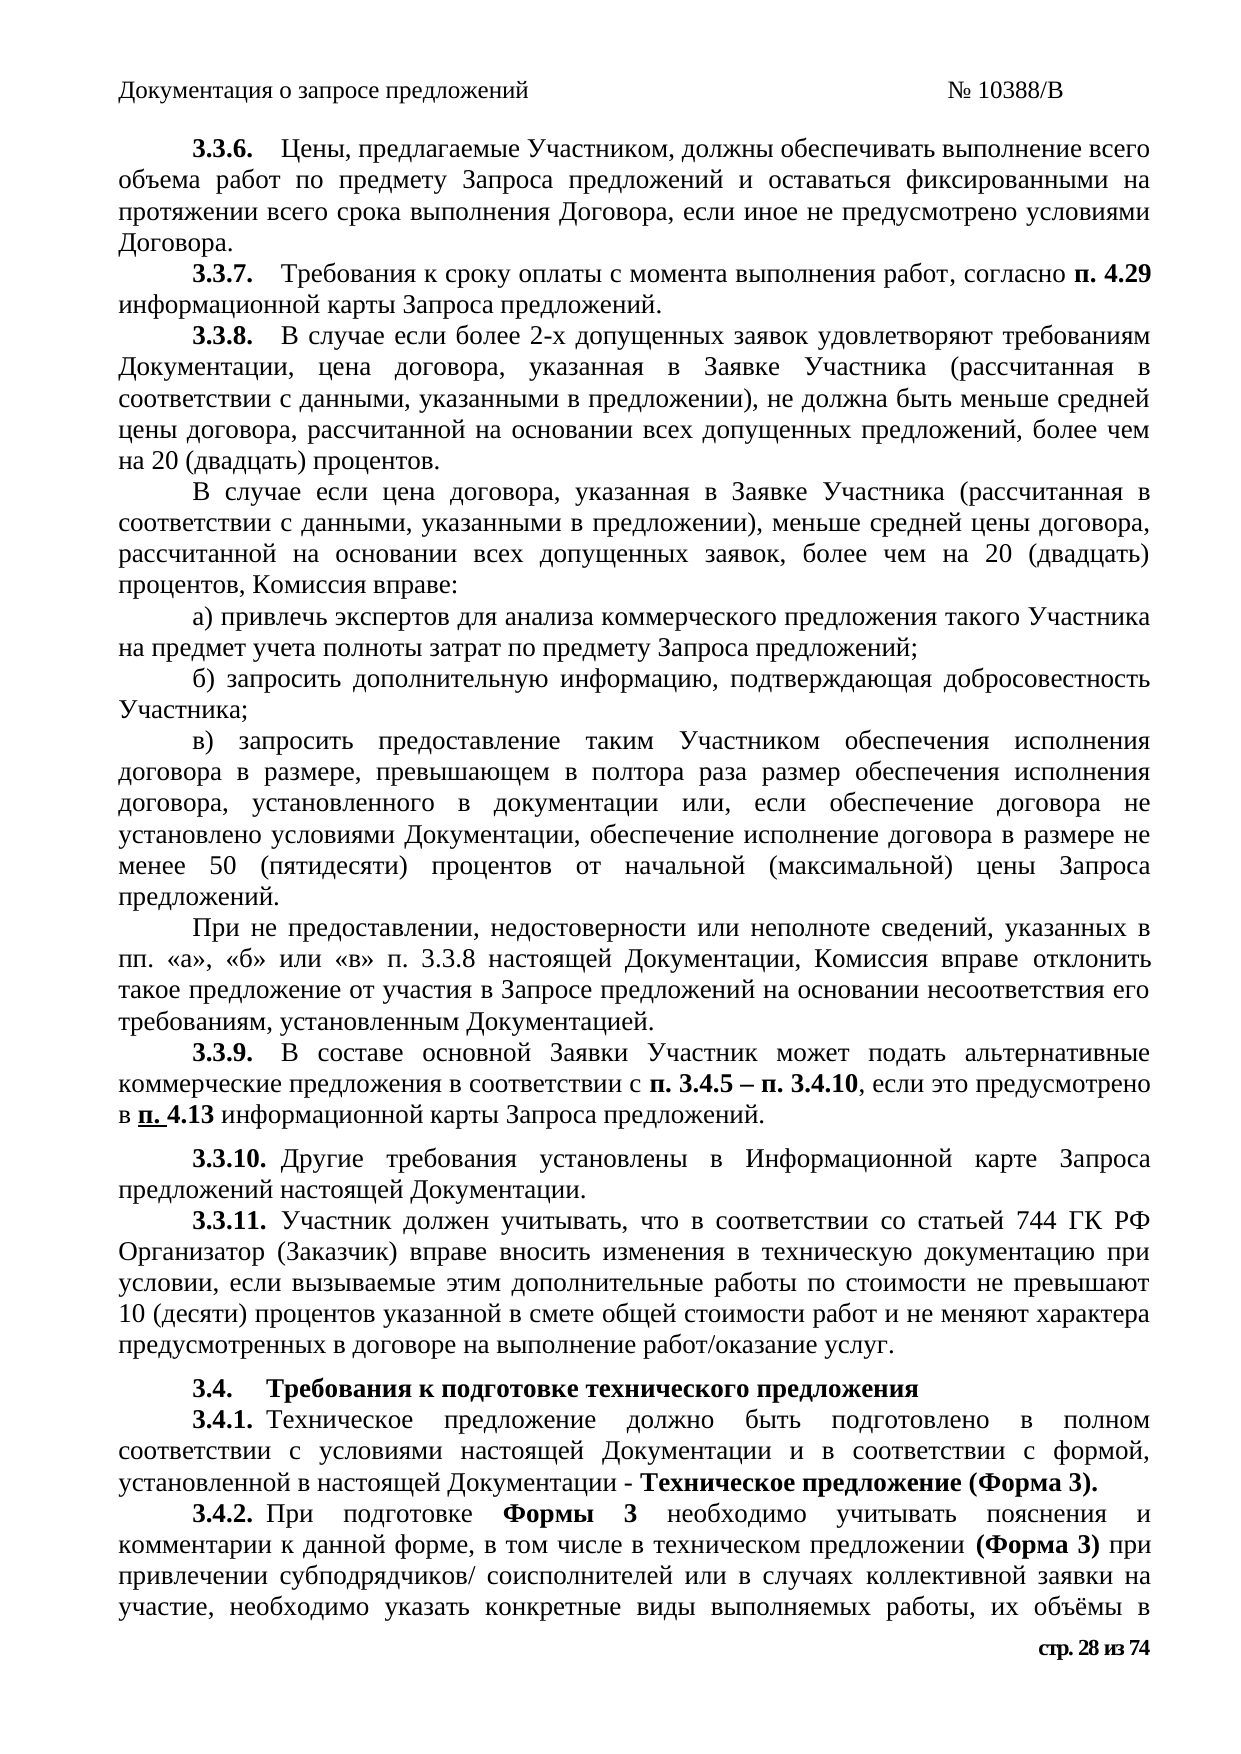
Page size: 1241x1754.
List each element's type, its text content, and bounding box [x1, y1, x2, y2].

list Техническое предложение должно быть подготовлено в полном соответствии с условиями настоящей Документации и в соответствии с формой, установленной в настоящей Документации - Техническое предложение (Форма 3). [118, 1403, 1152, 1497]
subtitle Требования к подготовке технического предложения [118, 1372, 1152, 1403]
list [118, 1497, 1152, 1621]
text В составе основной Заявки Участник может подать альтернативные коммерческие предложения в соответствии с п. 3.4.5 – п. 3.4.10, если это предусмотрено в п. 4.13 информационной карты Запроса предложений. [118, 1036, 1152, 1129]
list Цены, предлагаемые Участником, должны обеспечивать выполнение всего объема работ по предмету Запроса предложений и оставаться фиксированными на протяжении всего срока выполнения Договора, если иное не предусмотрено условиями Договора. [118, 132, 1152, 257]
list В случае если более 2-х допущенных заявок удовлетворяют требованиям Документации, цена договора, указанная в Заявке Участника (рассчитанная в соответствии с данными, указанными в предложении), не должна быть меньше средней цены договора, рассчитанной на основании всех допущенных предложений, более чем на 20 (двадцать) процентов. [118, 319, 1152, 475]
list а) привлечь экспертов для анализа коммерческого предложения такого Участника на предмет учета полноты затрат по предмету Запроса предложений; [118, 600, 1152, 662]
list Требования к сроку оплаты с момента выполнения работ, согласно п. 4.29 информационной карты Запроса предложений. [118, 257, 1152, 319]
list В случае если цена договора, указанная в Заявке Участника (рассчитанная в соответствии с данными, указанными в предложении), меньше средней цены договора, рассчитанной на основании всех допущенных заявок, более чем на 20 (двадцать) процентов, Комиссия вправе: [118, 475, 1152, 600]
text Участник должен учитывать, что в соответствии со статьей 744 ГК РФ Организатор (Заказчик) вправе вносить изменения в техническую документацию при условии, если вызываемые этим дополнительные работы по стоимости не превышают 10 (десяти) процентов указанной в смете общей стоимости работ и не меняют характера предусмотренных в договоре на выполнение работ/оказание услуг. [118, 1204, 1152, 1360]
list в) запросить предоставление таким Участником обеспечения исполнения договора в размере, превышающем в полтора раза размер обеспечения исполнения договора, установленного в документации или, если обеспечение договора не установлено условиями Документации, обеспечение исполнение договора в размере не менее 50 (пятидесяти) процентов от начальной (максимальной) цены Запроса предложений. [118, 724, 1152, 911]
list б) запросить дополнительную информацию, подтверждающая добросовестность Участника; [118, 662, 1152, 724]
list Другие требования установлены в Информационной карте Запроса предложений настоящей Документации. [118, 1142, 1152, 1204]
list При не предоставлении, недостоверности или неполноте сведений, указанных в пп. «а», «б» или «в» п. 3.3.8 настоящей Документации, Комиссия вправе отклонить такое предложение от участия в Запросе предложений на основании несоответствия его требованиям, установленным Документацией. [118, 911, 1152, 1036]
